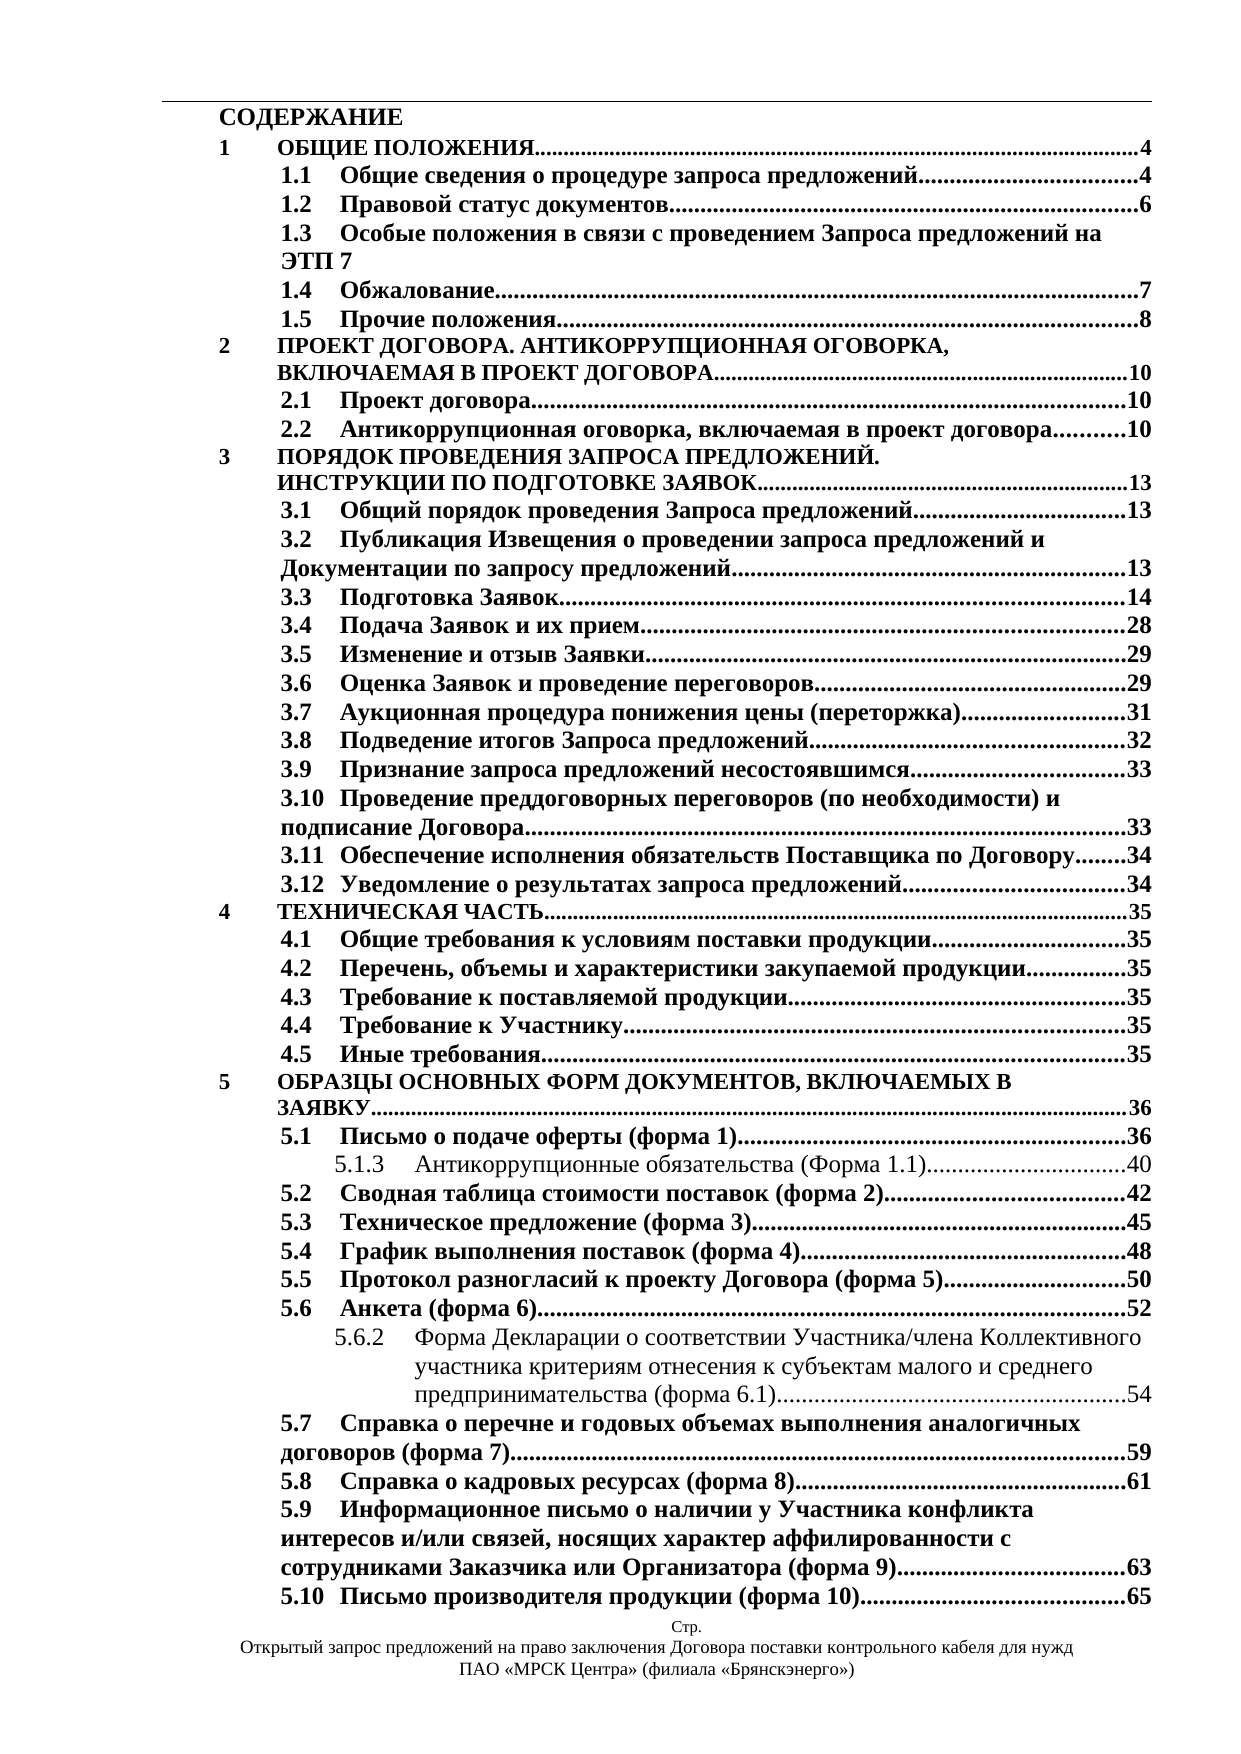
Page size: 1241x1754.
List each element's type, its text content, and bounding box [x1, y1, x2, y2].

text 4.1 Общие требования к условиям поставки продукции 35 [280, 924, 1133, 953]
text 3.4 Подача Заявок и их прием 28 [280, 611, 1133, 639]
text 3.9 Признание запроса предложений несостоявшимся 33 [280, 754, 1133, 783]
text 5.2 Сводная таблица стоимости поставок (форма 2) 42 [280, 1178, 1133, 1207]
text 5.5 Протокол разногласий к проекту Договора (форма 5) 50 [280, 1264, 1133, 1293]
text 3.6 Оценка Заявок и проведение переговоров 29 [280, 668, 1133, 697]
text 3 Порядок проведения Запроса предложений. Инструкции по подготовке Заявок 13 [218, 443, 1033, 496]
text 5.7 Справка о перечне и годовых объемах выполнения аналогичных договоров (форма 7) 59 [280, 1408, 1133, 1466]
text 5.3 Техническое предложение (форма 3) 45 [280, 1207, 1133, 1236]
text 5.4 График выполнения поставок (форма 4) 48 [280, 1236, 1133, 1264]
text 1.4 Обжалование 7 [280, 275, 1133, 304]
text 3.7 Аукционная процедура понижения цены (переторжка) 31 [280, 697, 1133, 726]
text 5.9 Информационное письмо о наличии у Участника конфликта интересов и/или связей, носящих характер аффилированности с сотрудниками Заказчика или Организатора (форма 9) 63 [280, 1494, 1133, 1581]
text 5.1 Письмо о подаче оферты (форма 1) 36 [280, 1121, 1133, 1149]
text 3.3 Подготовка Заявок 14 [280, 582, 1133, 611]
text 1.2 Правовой статус документов 6 [280, 189, 1133, 218]
text 3.11 Обеспечение исполнения обязательств Поставщика по Договору 34 [280, 841, 1133, 869]
text 1.1 Общие сведения о процедуре запроса предложений 4 [280, 160, 1133, 189]
text 2 Проект Договора. Антикоррупционная оговорка, включаемая в проект договора 10 [218, 333, 1033, 385]
text 5.8 Справка о кадровых ресурсах (форма 8) 61 [280, 1466, 1133, 1494]
text 5.6 Анкета (форма 6) 52 [280, 1293, 1133, 1322]
text 3.1 Общий порядок проведения Запроса предложений 13 [280, 496, 1133, 524]
text 4 Техническая часть 35 [218, 898, 1033, 924]
text 1.5 Прочие положения 8 [280, 304, 1133, 333]
text 3.2 Публикация Извещения о проведении запроса предложений и Документации по запросу предложений 13 [280, 524, 1133, 582]
text 2.2 Антикоррупционная оговорка, включаемая в проект договора 10 [280, 414, 1133, 443]
text 5 Образцы основных форм документов, включаемых в Заявку 36 [218, 1068, 1033, 1121]
text 4.2 Перечень, объемы и характеристики закупаемой продукции 35 [280, 953, 1133, 982]
text 2.1 Проект договора 10 [280, 385, 1133, 414]
text 3.12 Уведомление о результатах запроса предложений 34 [280, 869, 1133, 898]
text 1 Общие положения 4 [218, 134, 1033, 160]
text 5.1.3 Антикоррупционные обязательства (Форма 1.1). 40 [334, 1149, 1144, 1178]
text 4.4 Требование к Участнику. 35 [280, 1011, 1133, 1039]
text 5.10 Письмо производителя продукции (форма 10) 65 [280, 1581, 1133, 1609]
text 3.8 Подведение итогов Запроса предложений 32 [280, 726, 1133, 754]
text 3.10 Проведение преддоговорных переговоров (по необходимости) и подписание Договора 33 [280, 783, 1133, 841]
text 3.5 Изменение и отзыв Заявки 29 [280, 639, 1133, 668]
text 4.5 Иные требования 35 [280, 1039, 1133, 1068]
text 5.6.2 Форма Декларации о соответствии Участника/члена Коллективного участника критериям отнесения к субъектам малого и среднего предпринимательства (форма 6.1) 54 [334, 1322, 1144, 1408]
text 4.3 Требование к поставляемой продукции 35 [280, 982, 1133, 1011]
text СОДЕРЖАНИЕ [218, 102, 938, 131]
text 1.3 Особые положения в связи с проведением Запроса предложений на ЭТП 7 [280, 218, 1133, 275]
